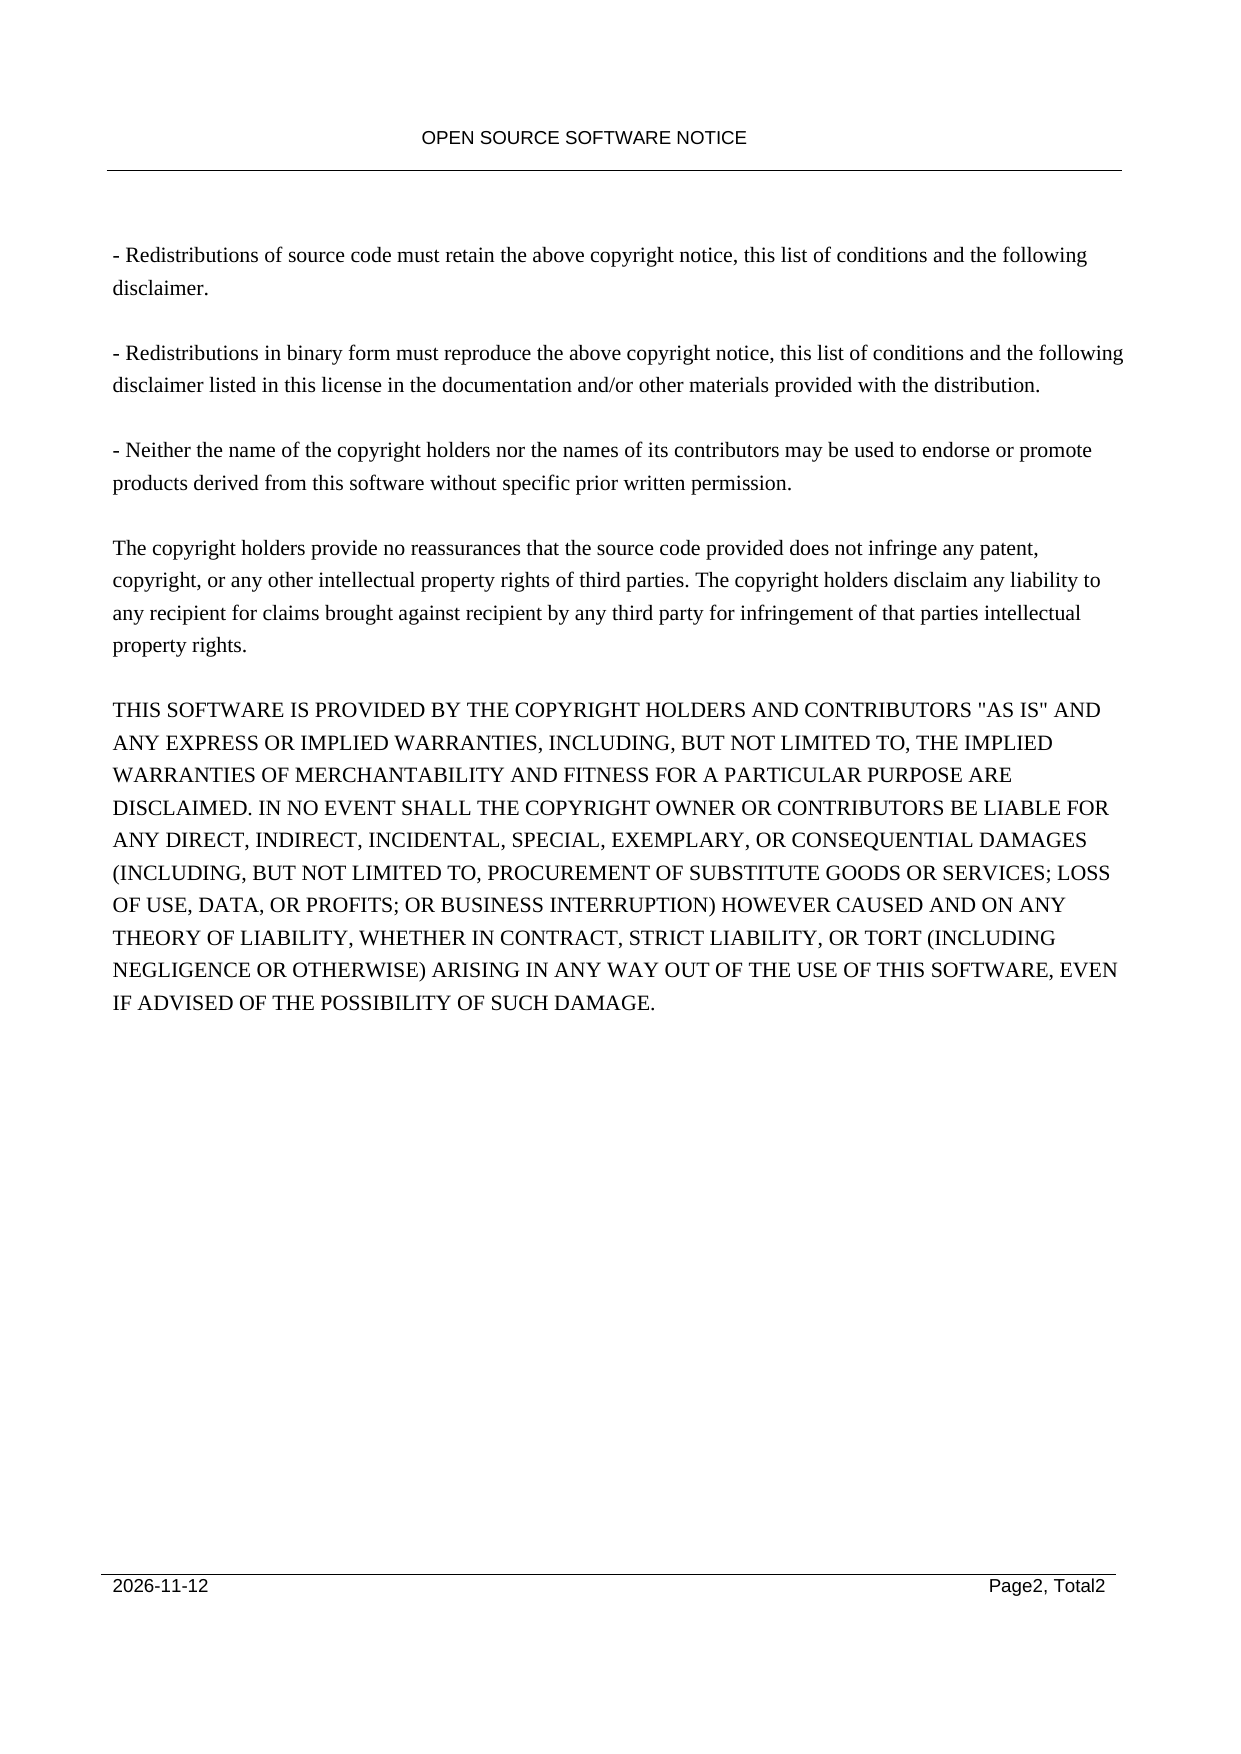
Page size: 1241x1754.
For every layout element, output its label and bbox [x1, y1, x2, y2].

text [112, 206, 1128, 1051]
